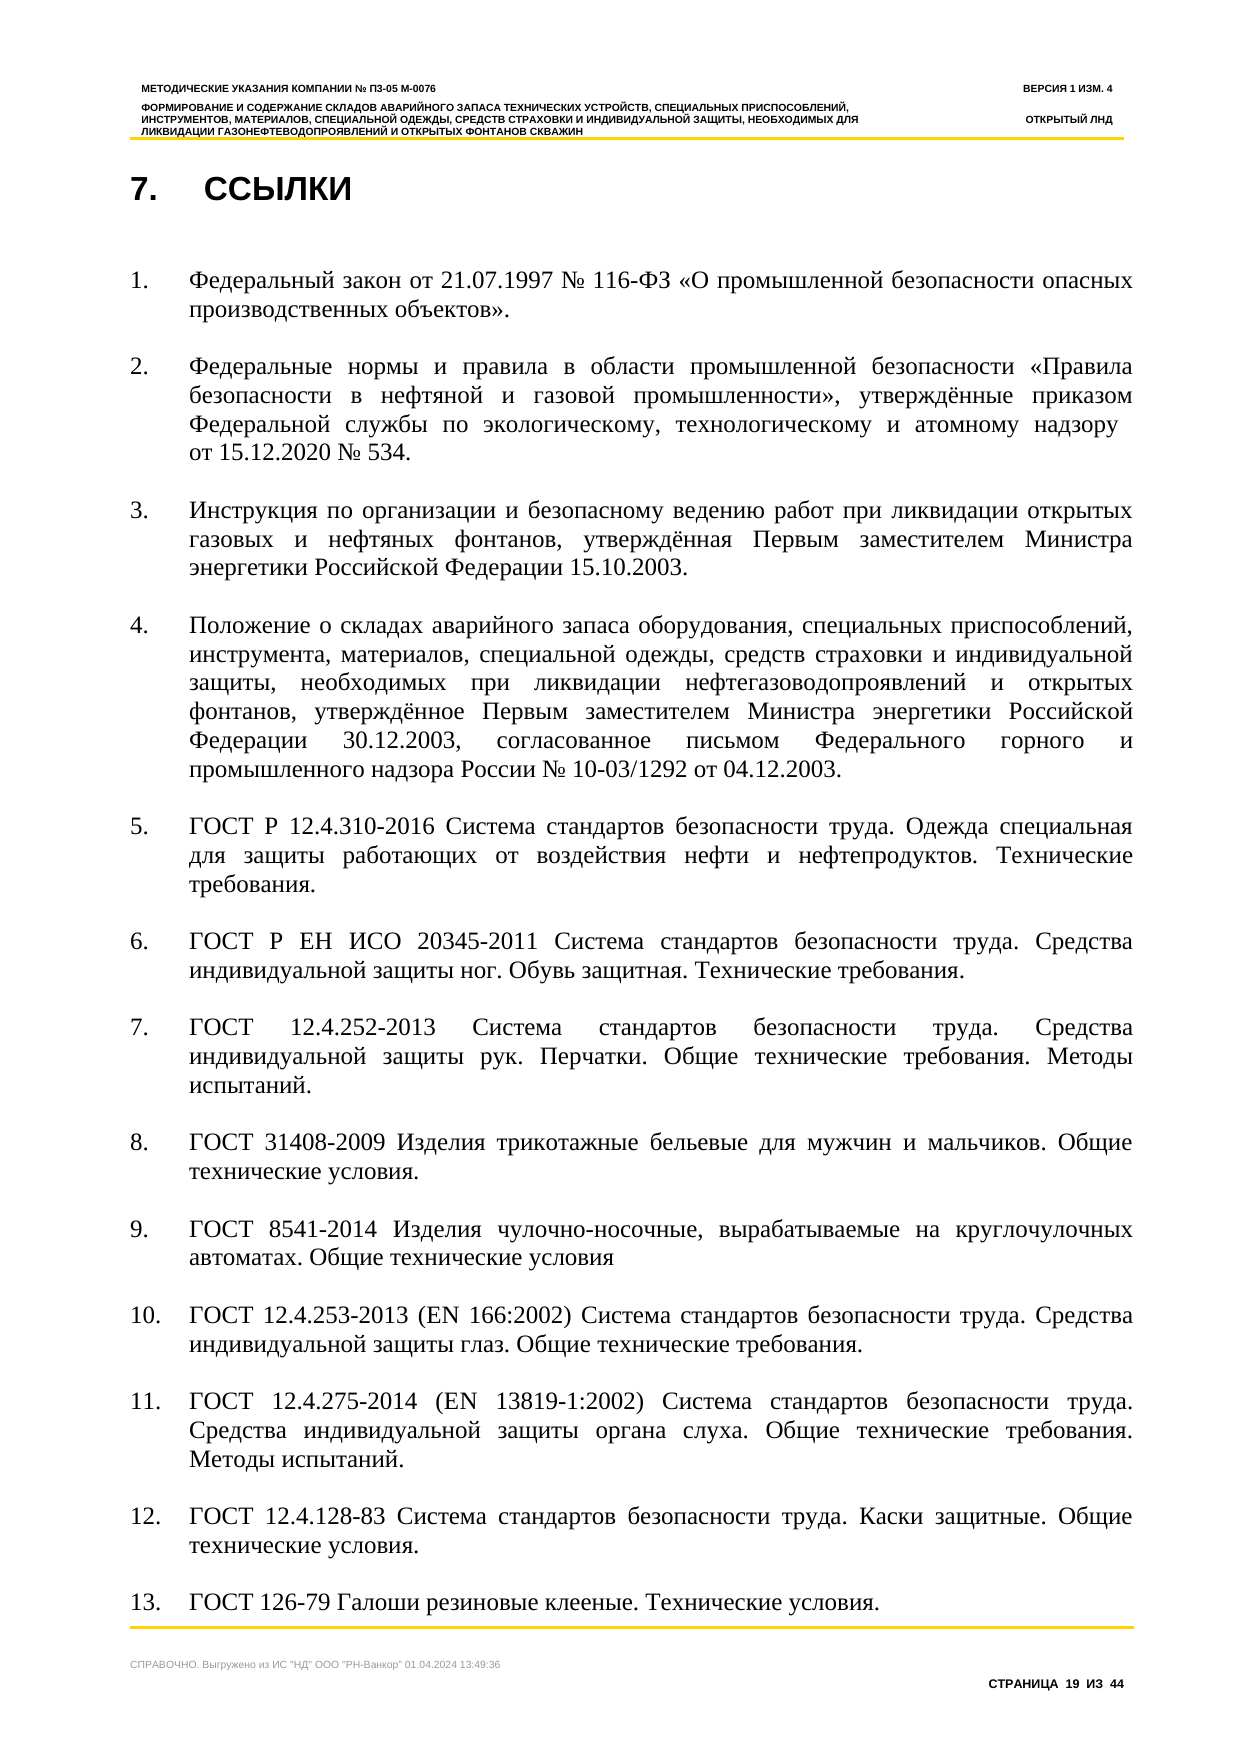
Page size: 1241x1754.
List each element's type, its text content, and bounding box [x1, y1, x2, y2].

list ССЫЛКИ [130, 169, 1134, 207]
list Федеральные нормы и правила в области промышленной безопасности «Правила безопасности в нефтяной и газовой промышленности», утверждённые приказом Федеральной службы по экологическому, технологическому и атомному надзору от 15.12.2020 № 534. [130, 351, 1134, 466]
list ГОСТ 31408-2009 Изделия трикотажные бельевые для мужчин и мальчиков. Общие технические условия. [130, 1127, 1134, 1185]
list Федеральный закон от 21.07.1997 № 116-ФЗ «О промышленной безопасности опасных производственных объектов». [130, 265, 1134, 322]
list ГОСТ 12.4.275-2014 (ЕN 13819-1:2002) Система стандартов безопасности труда. Средства индивидуальной защиты органа слуха. Общие технические требования. Методы испытаний. [130, 1386, 1134, 1472]
list ГОСТ Р 12.4.310-2016 Система стандартов безопасности труда. Одежда специальная для защиты работающих от воздействия нефти и нефтепродуктов. Технические требования. [130, 811, 1134, 897]
list Положение о складах аварийного запаса оборудования, специальных приспособлений, инструмента, материалов, специальной одежды, средств страховки и индивидуальной защиты, необходимых при ликвидации нефтегазоводопроявлений и открытых фонтанов, утверждённое Первым заместителем Министра энергетики Российской Федерации 30.12.2003, согласованное письмом Федерального горного и промышленного надзора России № 10-03/1292 от 04.12.2003. [130, 610, 1134, 782]
list ГОСТ 126-79 Галоши резиновые клееные. Технические условия. [130, 1587, 1134, 1616]
list ГОСТ 12.4.128-83 Система стандартов безопасности труда. Каски защитные. Общие технические условия. [130, 1501, 1134, 1559]
list ГОСТ 8541-2014 Изделия чулочно-носочные, вырабатываемые на круглочулочных автоматах. Общие технические условия [130, 1214, 1134, 1271]
list Инструкция по организации и безопасному ведению работ при ликвидации открытых газовых и нефтяных фонтанов, утверждённая Первым заместителем Министра энергетики Российской Федерации 15.10.2003. [130, 495, 1134, 581]
list ГОСТ Р ЕН ИСО 20345-2011 Система стандартов безопасности труда. Средства индивидуальной защиты ног. Обувь защитная. Технические требования. [130, 926, 1134, 984]
list ГОСТ 12.4.252-2013 Система стандартов безопасности труда. Средства индивидуальной защиты рук. Перчатки. Общие технические требования. Методы испытаний. [130, 1012, 1134, 1099]
list ГОСТ 12.4.253-2013 (EN 166:2002) Система стандартов безопасности труда. Средства индивидуальной защиты глаз. Общие технические требования. [130, 1300, 1134, 1357]
